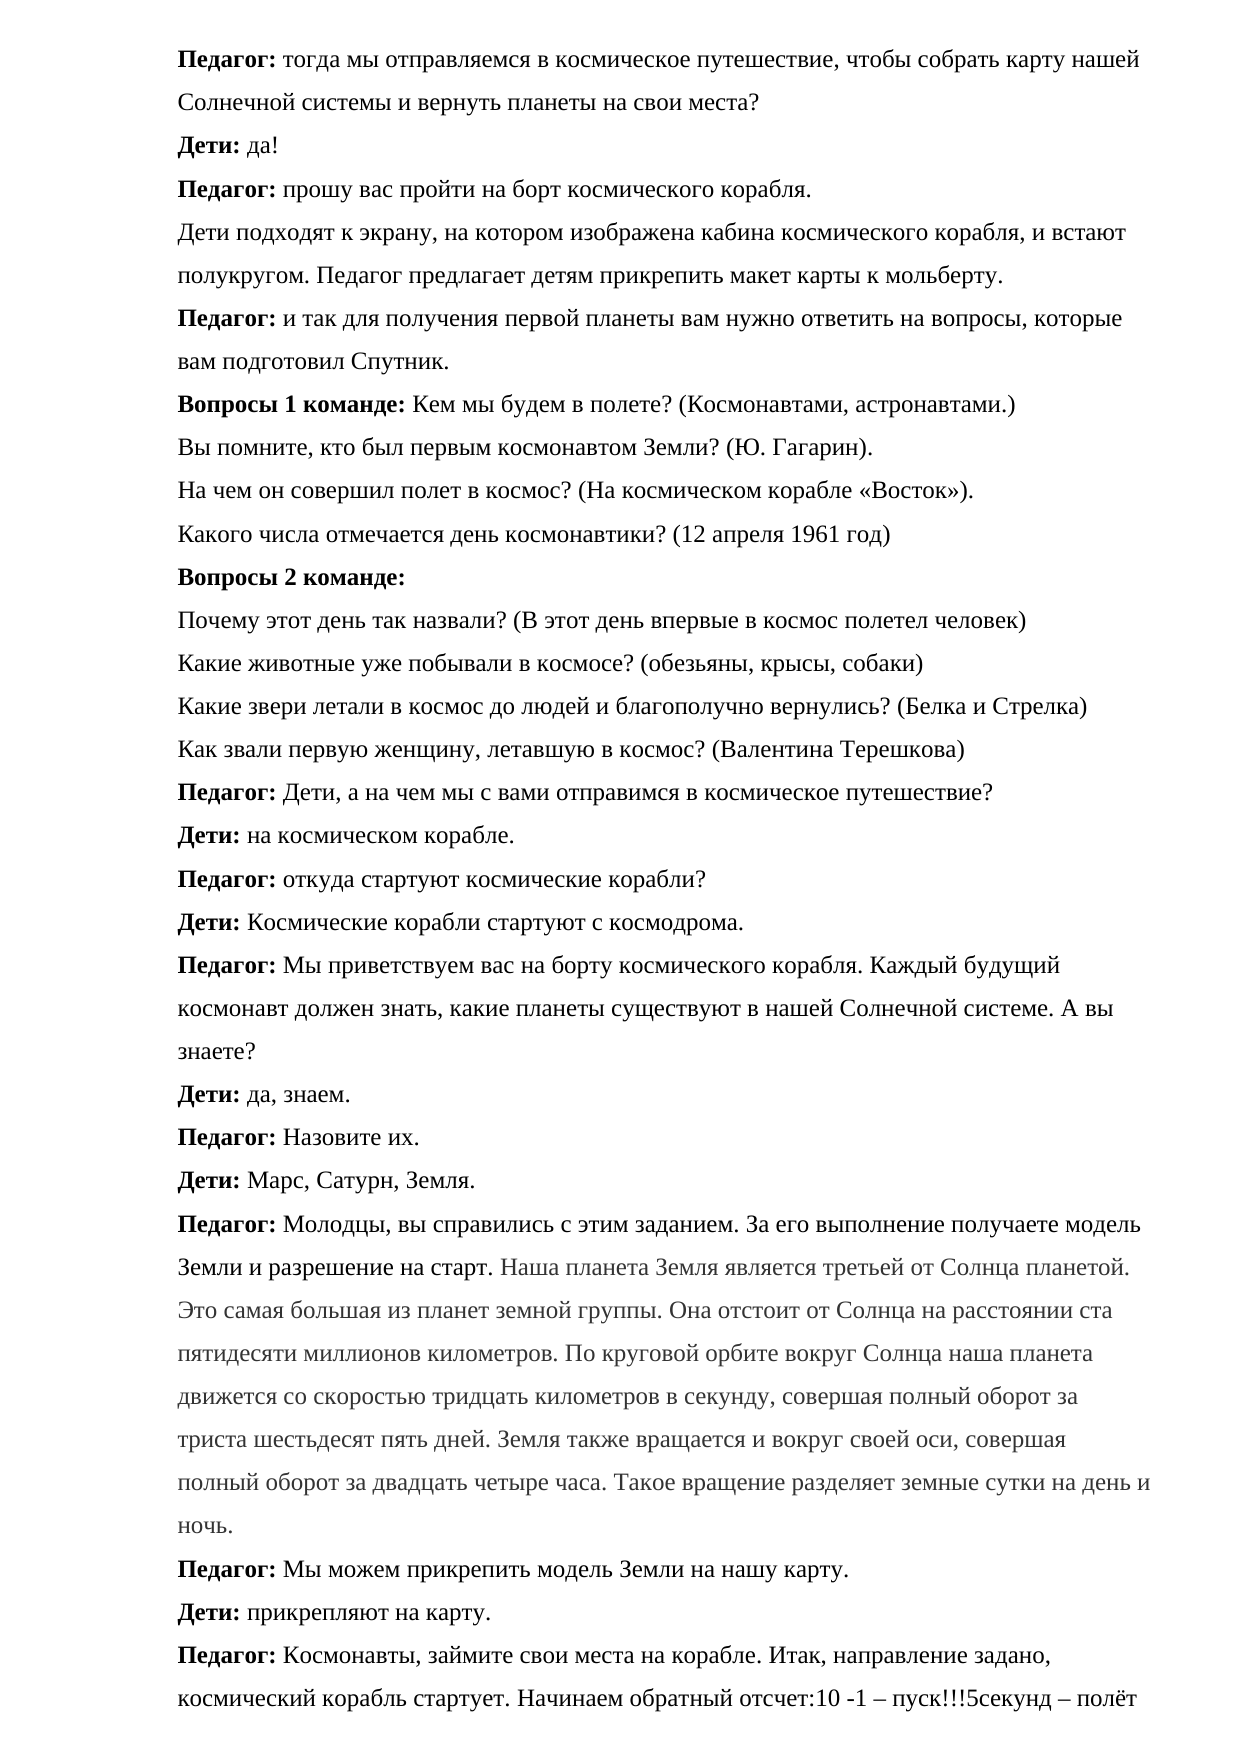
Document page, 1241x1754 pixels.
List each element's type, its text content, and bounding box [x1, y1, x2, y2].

text Дети: да! [177, 131, 1152, 159]
text Дети подходят к экрану, на котором изображена кабина космического корабля, и встают полукругом. Педагог предлагает детям прикрепить макет карты к мольберту. [177, 217, 1152, 289]
text Педагог: Молодцы, вы справились с этим заданием. За его выполнение получаете модель Земли и разрешение на старт. Наша планета Земля является третьей от Солнца планетой. Это самая большая из планет земной группы. Она отстоит от Солнца на расстоянии ста пятидесяти миллионов километров. По круговой орбите вокруг Солнца наша планета движется со скоростью тридцать километров в секунду, совершая полный оборот за триста шестьдесят пять дней. Земля также вращается и вокруг своей оси, совершая полный оборот за двадцать четыре часа. Такое вращение разделяет земные сутки на день и ночь. [177, 1209, 1152, 1539]
text Дети: Марс, Сатурн, Земля. [177, 1166, 1152, 1194]
text Вопросы 2 команде: [177, 562, 1152, 591]
text Как звали первую женщину, летавшую в космос? (Валентина Терешкова) [177, 734, 1152, 763]
text Педагог: и так для получения первой планеты вам нужно ответить на вопросы, которые вам подготовил Спутник. [177, 303, 1152, 375]
text Вы помните, кто был первым космонавтом Земли? (Ю. Гагарин). [177, 432, 1152, 461]
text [177, 1640, 1152, 1712]
text Педагог: Мы приветствуем вас на борту космического корабля. Каждый будущий космонавт должен знать, какие планеты существуют в нашей Солнечной системе. А вы знаете? [177, 950, 1152, 1065]
text Дети: на космическом корабле. [177, 821, 1152, 849]
text Дети: Космические корабли стартуют с космодрома. [177, 907, 1152, 936]
text Какие животные уже побывали в космосе? (обезьяны, крысы, собаки) [177, 648, 1152, 677]
text Какого числа отмечается день космонавтики? (12 апреля 1961 год) [177, 519, 1152, 547]
text Вопросы 1 команде: Кем мы будем в полете? (Космонавтами, астронавтами.) [177, 389, 1152, 418]
text Дети: да, знаем. [177, 1079, 1152, 1108]
text Дети: прикрепляют на карту. [177, 1597, 1152, 1626]
text На чем он совершил полет в космос? (На космическом корабле «Восток»). [177, 476, 1152, 504]
text Какие звери летали в космос до людей и благополучно вернулись? (Белка и Стрелка) [177, 691, 1152, 720]
text Педагог: тогда мы отправляемся в космическое путешествие, чтобы собрать карту нашей Солнечной системы и вернуть планеты на свои места? [177, 44, 1152, 116]
text Педагог: Назовите их. [177, 1122, 1152, 1151]
text Педагог: Мы можем прикрепить модель Земли на нашу карту. [177, 1554, 1152, 1582]
text Педагог: откуда стартуют космические корабли? [177, 864, 1152, 892]
text Педагог: Дети, а на чем мы с вами отправимся в космическое путешествие? [177, 777, 1152, 806]
text Педагог: прошу вас пройти на борт космического корабля. [177, 174, 1152, 202]
text Почему этот день так назвали? (В этот день впервые в космос полетел человек) [177, 605, 1152, 634]
